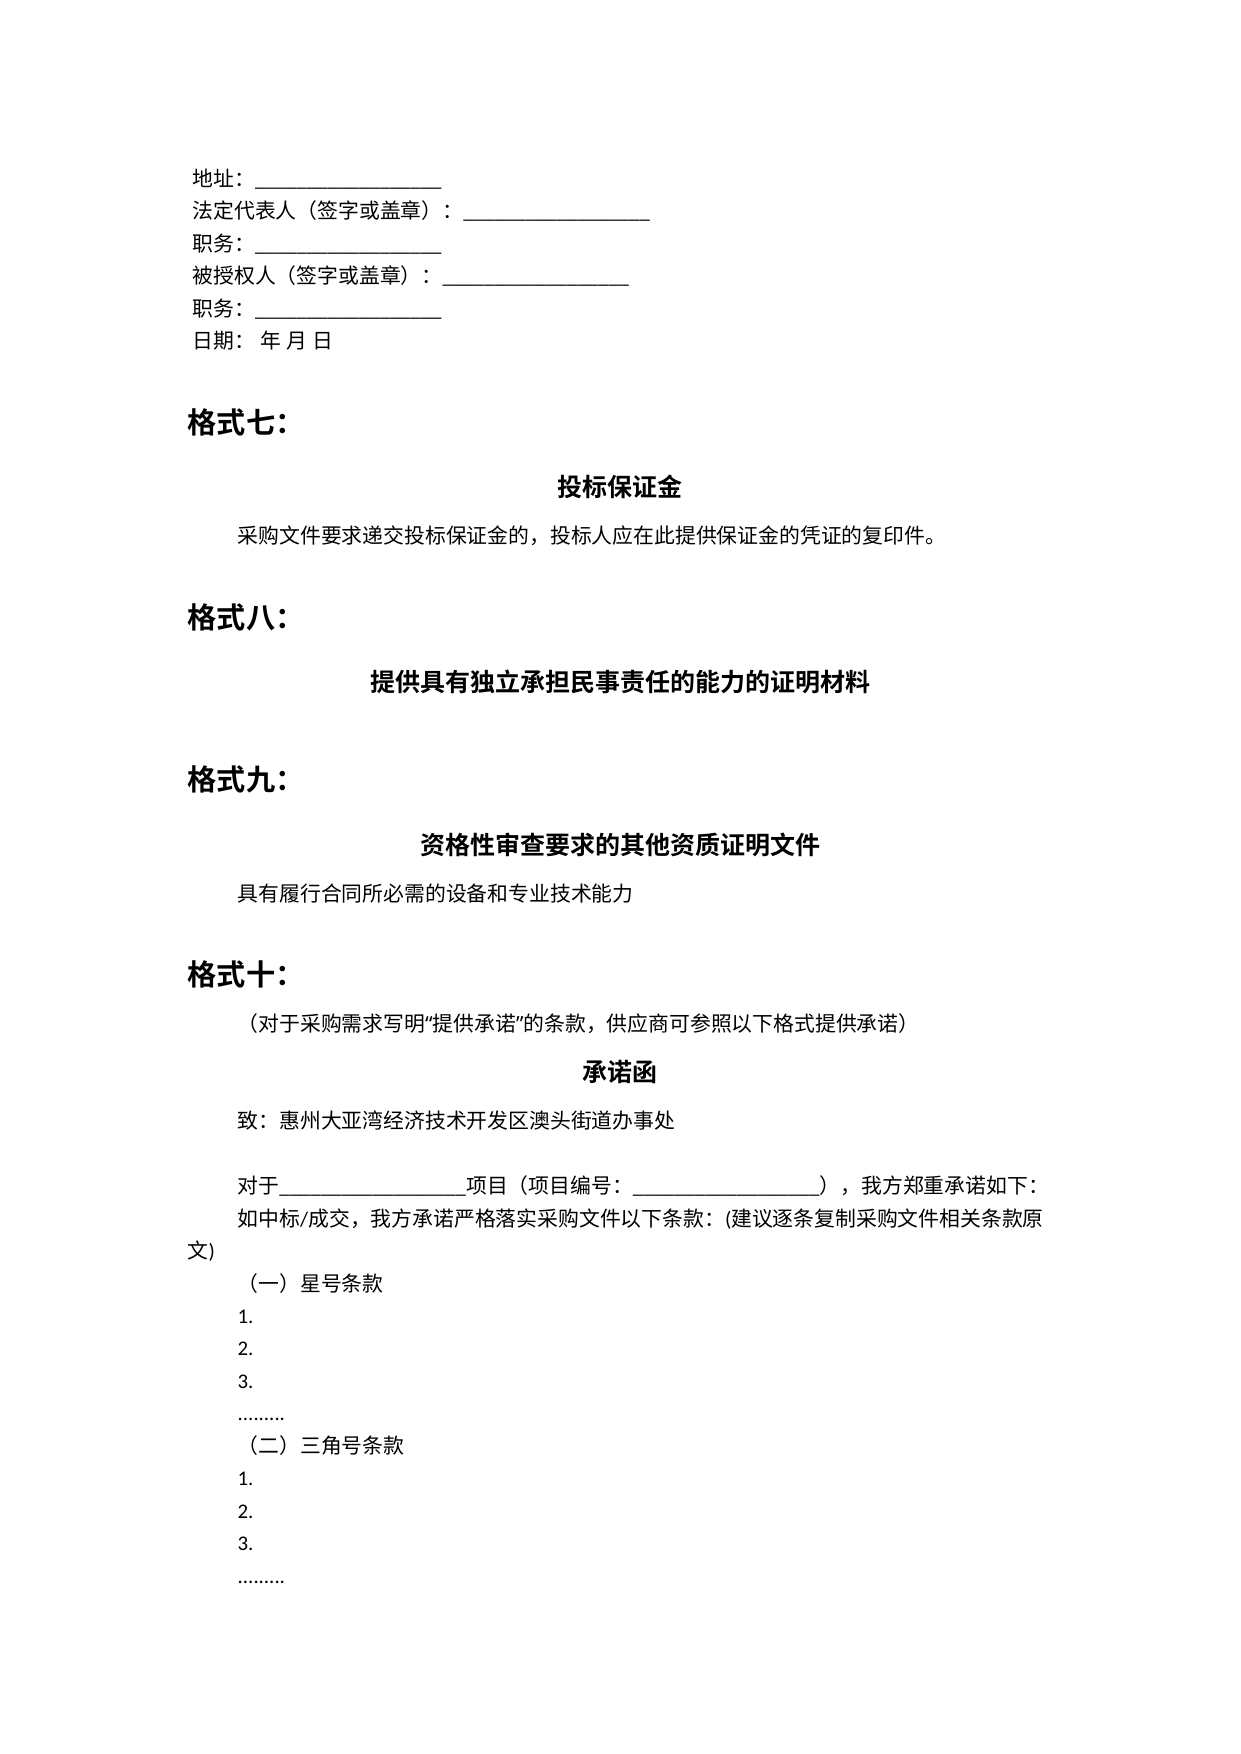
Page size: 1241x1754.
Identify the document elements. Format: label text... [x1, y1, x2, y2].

text 提供具有独立承担民事责任的能力的证明材料 [187, 649, 1053, 714]
text 日期： 年 月 日 [187, 324, 1053, 357]
text 对于__________________项目（项目编号：__________________），我方郑重承诺如下： [187, 1169, 1053, 1202]
text 1. [187, 1299, 1053, 1332]
text 致：惠州大亚湾经济技术开发区澳头街道办事处 [187, 1104, 1053, 1169]
text 具有履行合同所必需的设备和专业技术能力 [187, 877, 1053, 909]
text 格式八： [187, 584, 1053, 649]
text （一）星号条款 [187, 1267, 1053, 1299]
text 被授权人（签字或盖章）：__________________ [187, 259, 1053, 292]
text 格式七： [187, 389, 1053, 454]
text 2. [187, 1332, 1053, 1364]
text 投标保证金 [187, 454, 1053, 519]
text 格式九： [187, 747, 1053, 812]
text （对于采购需求写明“提供承诺”的条款，供应商可参照以下格式提供承诺） [187, 1007, 1053, 1039]
text 承诺函 [187, 1039, 1053, 1104]
text （二）三角号条款 [187, 1429, 1053, 1462]
text 3. [187, 1527, 1053, 1559]
text 地址：__________________ [187, 162, 1053, 194]
text 职务：__________________ [187, 292, 1053, 324]
text 法定代表人（签字或盖章）：__________________ [187, 194, 1053, 227]
text 职务：__________________ [187, 227, 1053, 259]
text 如中标/成交，我方承诺严格落实采购文件以下条款：(建议逐条复制采购文件相关条款原文) [187, 1202, 1053, 1267]
text 格式十： [187, 942, 1053, 1007]
text 2. [187, 1494, 1053, 1527]
text ......... [187, 1559, 1053, 1592]
text 采购文件要求递交投标保证金的，投标人应在此提供保证金的凭证的复印件。 [187, 519, 1053, 552]
text ......... [187, 1397, 1053, 1429]
text 3. [187, 1364, 1053, 1397]
text 资格性审查要求的其他资质证明文件 [187, 812, 1053, 877]
text 1. [187, 1462, 1053, 1494]
